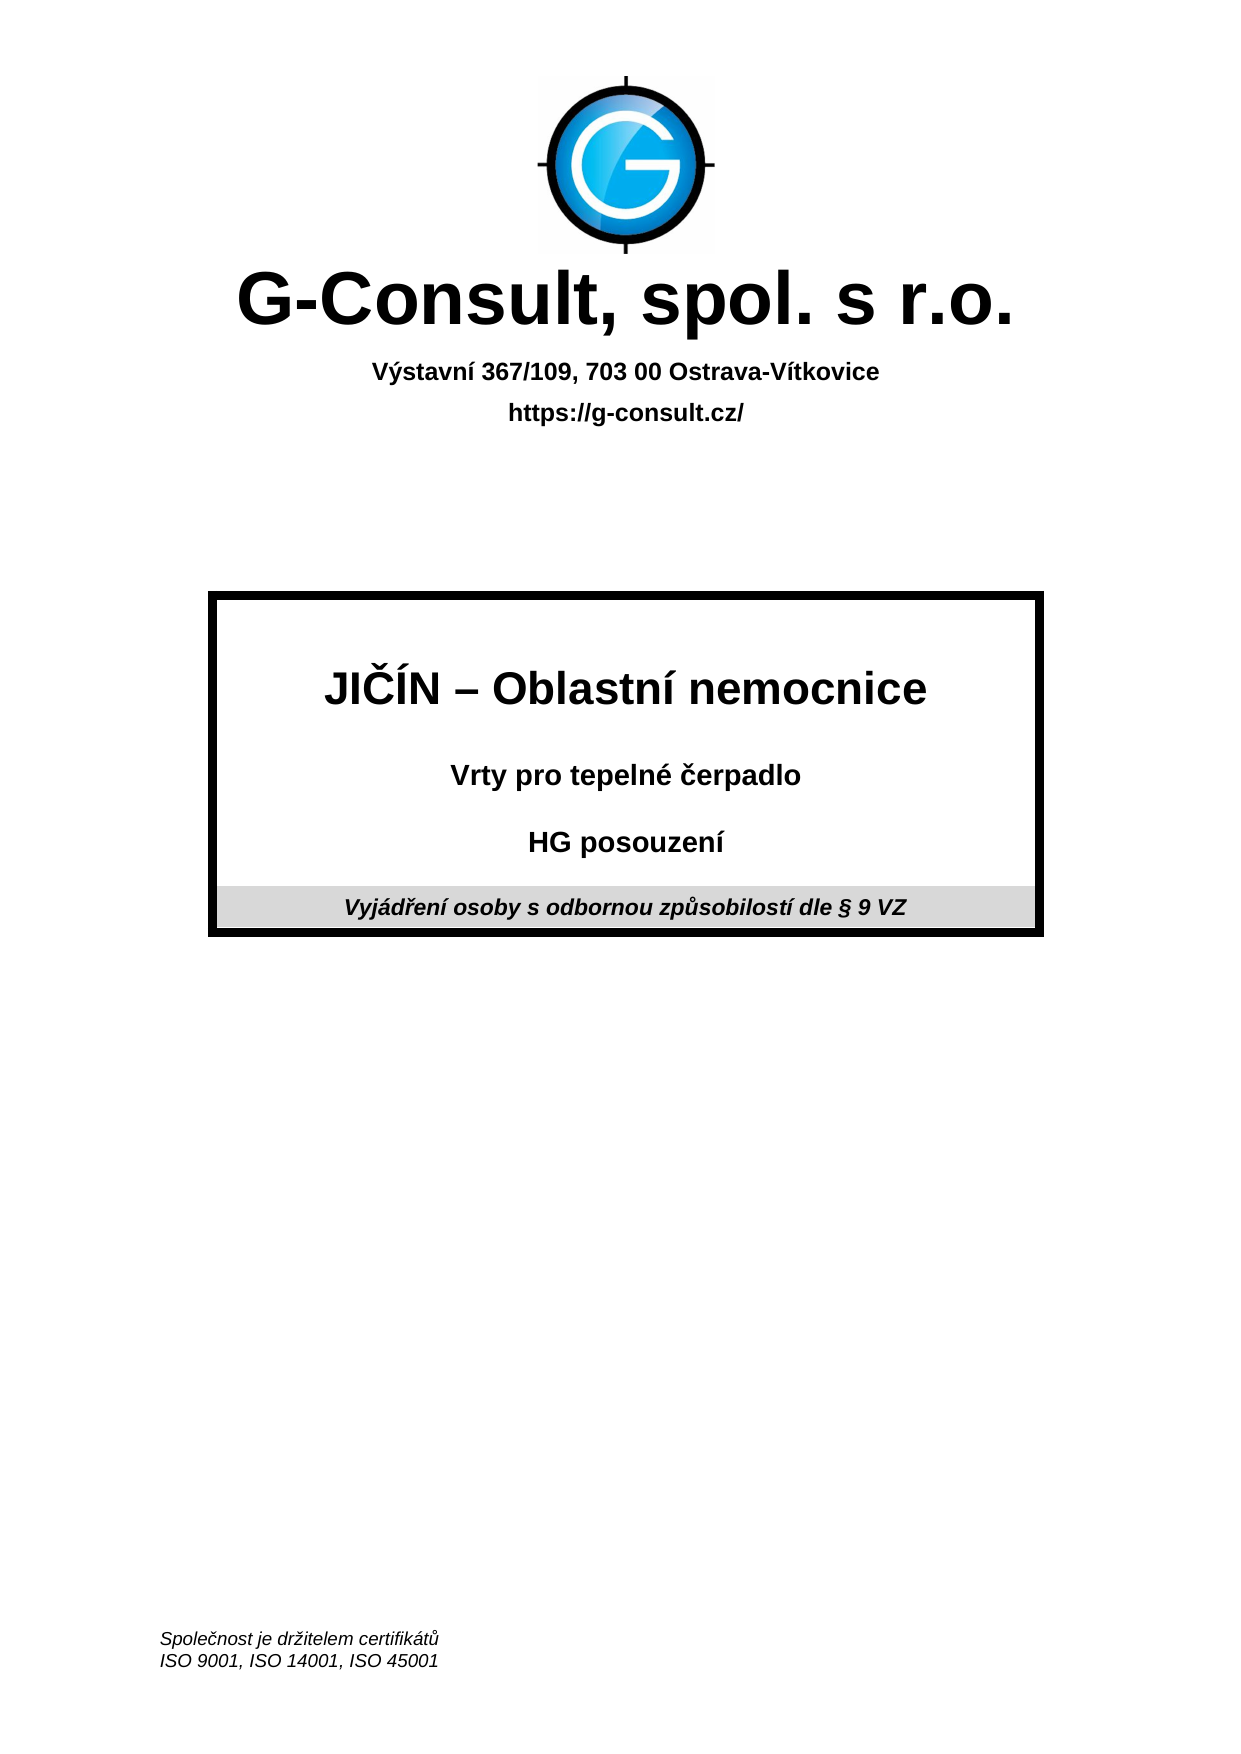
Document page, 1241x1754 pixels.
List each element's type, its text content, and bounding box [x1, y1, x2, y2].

table_cell Vyjádření osoby s odbornou způsobilostí dle § 9 VZ [217, 886, 1035, 927]
picture [537, 76, 715, 254]
table_header JIČÍN – Oblastní nemocnice Vrty pro tepelné čerpadlo HG posouzení [217, 600, 1035, 886]
